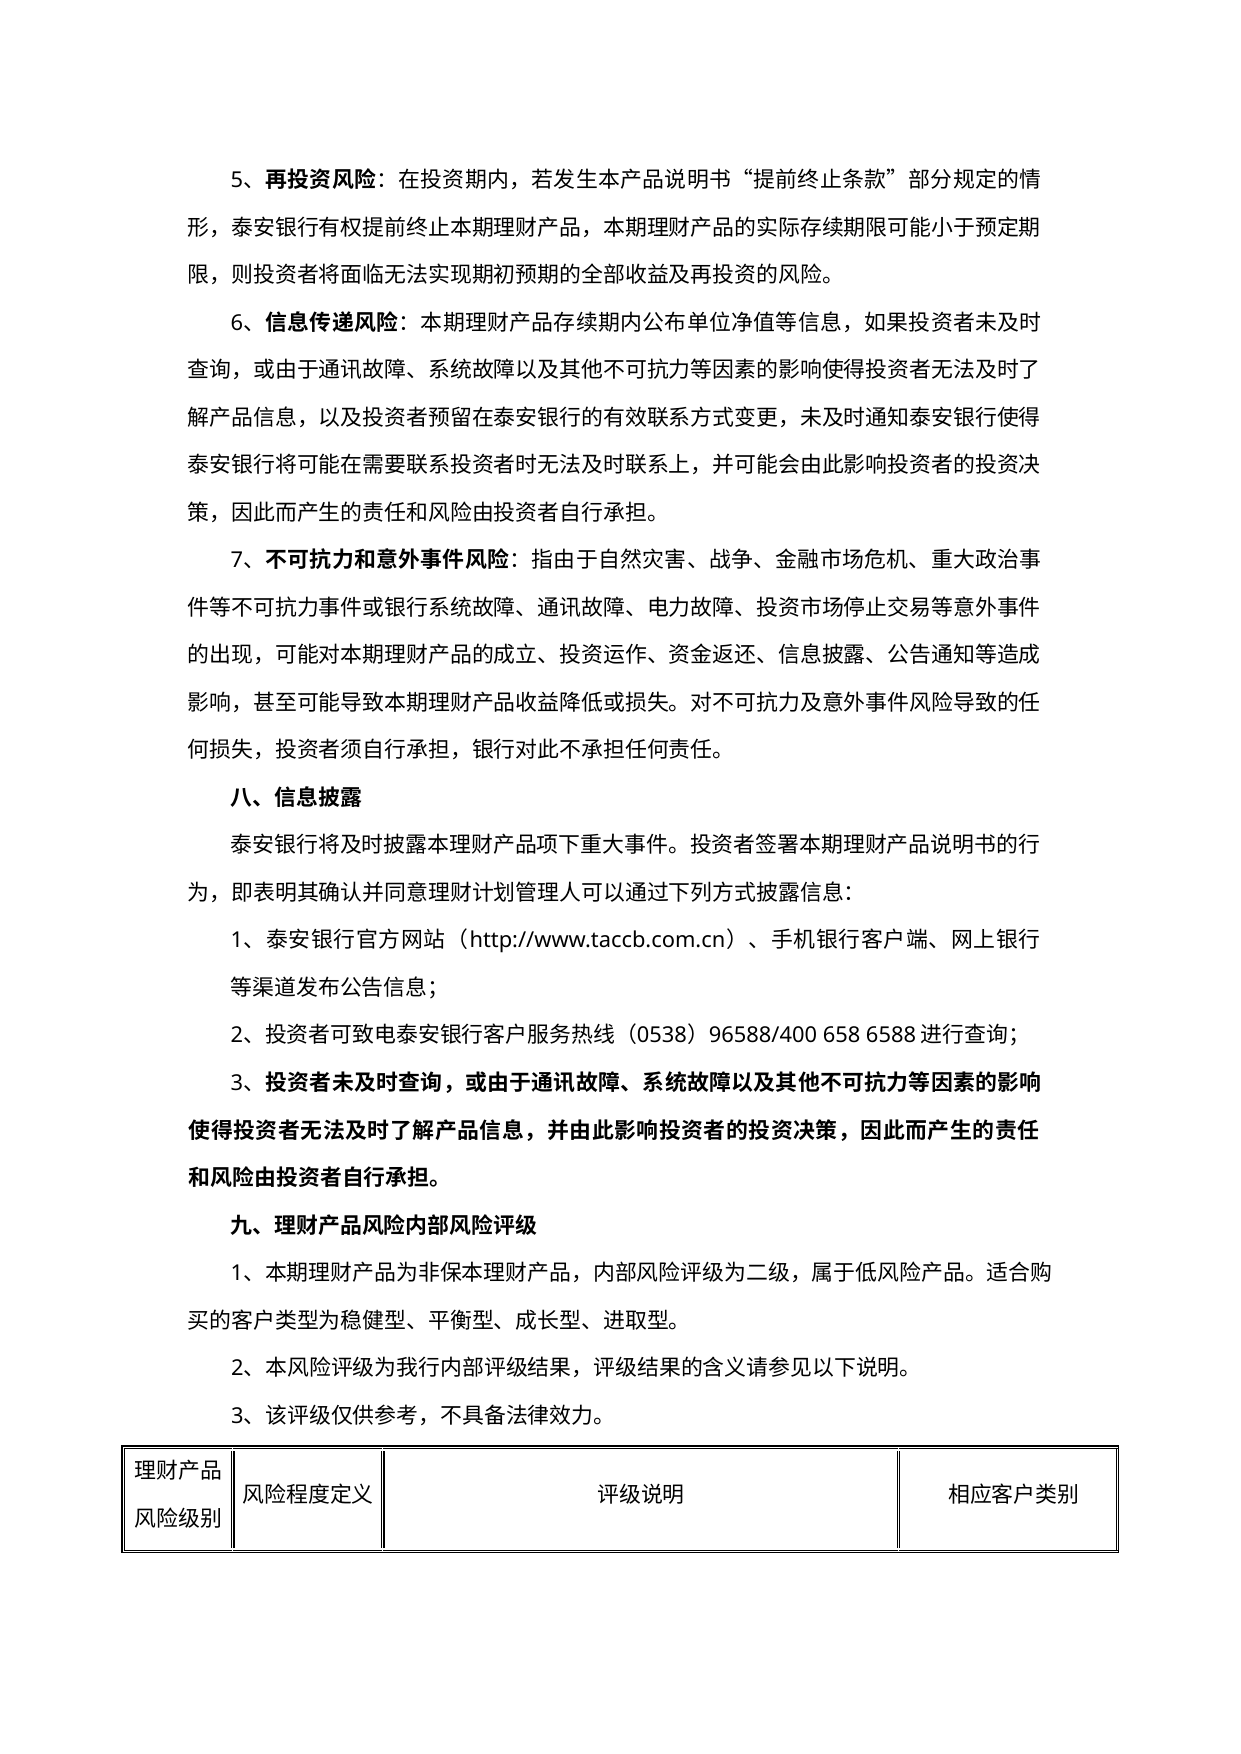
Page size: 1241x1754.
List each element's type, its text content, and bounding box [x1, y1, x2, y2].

text 5、再投资风险：在投资期内，若发生本产品说明书“提前终止条款”部分规定的情形，泰安银行有权提前终止本期理财产品，本期理财产品的实际存续期限可能小于预定期限，则投资者将面临无法实现期初预期的全部收益及再投资的风险。 [187, 162, 1042, 289]
text 3、该评级仅供参考，不具备法律效力。 [187, 1398, 1042, 1429]
text 1、本期理财产品为非保本理财产品，内部风险评级为二级，属于低风险产品。适合购买的客户类型为稳健型、平衡型、成长型、进取型。 [187, 1255, 1053, 1334]
text 3、投资者未及时查询，或由于通讯故障、系统故障以及其他不可抗力等因素的影响使得投资者无法及时了解产品信息，并由此影响投资者的投资决策，因此而产生的责任和风险由投资者自行承担。 [189, 1065, 1042, 1192]
table_header 评级说明 [383, 1449, 899, 1550]
text 2、本风险评级为我行内部评级结果，评级结果的含义请参见以下说明。 [187, 1350, 1042, 1382]
text 7、不可抗力和意外事件风险：指由于自然灾害、战争、金融市场危机、重大政治事件等不可抗力事件或银行系统故障、通讯故障、电力故障、投资市场停止交易等意外事件的出现，可能对本期理财产品的成立、投资运作、资金返还、信息披露、公告通知等造成影响，甚至可能导致本期理财产品收益降低或损失。对不可抗力及意外事件风险导致的任何损失，投资者须自行承担，银行对此不承担任何责任。 [187, 542, 1042, 764]
text 2、投资者可致电泰安银行客户服务热线（0538）96588/400 658 6588进行查询； [230, 1017, 1042, 1049]
text 八、信息披露 [187, 780, 1042, 811]
text 1、泰安银行官方网站（http://www.taccb.com.cn）、手机银行客户端、网上银行等渠道发布公告信息； [230, 922, 1042, 1002]
text 泰安银行将及时披露本理财产品项下重大事件。投资者签署本期理财产品说明书的行为，即表明其确认并同意理财计划管理人可以通过下列方式披露信息： [187, 827, 1042, 906]
text 九、理财产品风险内部风险评级 [187, 1208, 1042, 1239]
table_header 风险程度定义 [233, 1447, 383, 1550]
table_header 理财产品风险级别 [125, 1447, 233, 1550]
text 6、信息传递风险：本期理财产品存续期内公布单位净值等信息，如果投资者未及时查询，或由于通讯故障、系统故障以及其他不可抗力等因素的影响使得投资者无法及时了解产品信息，以及投资者预留在泰安银行的有效联系方式变更，未及时通知泰安银行使得泰安银行将可能在需要联系投资者时无法及时联系上，并可能会由此影响投资者的投资决策，因此而产生的责任和风险由投资者自行承担。 [187, 304, 1042, 526]
table_header 相应客户类别 [899, 1449, 1116, 1550]
